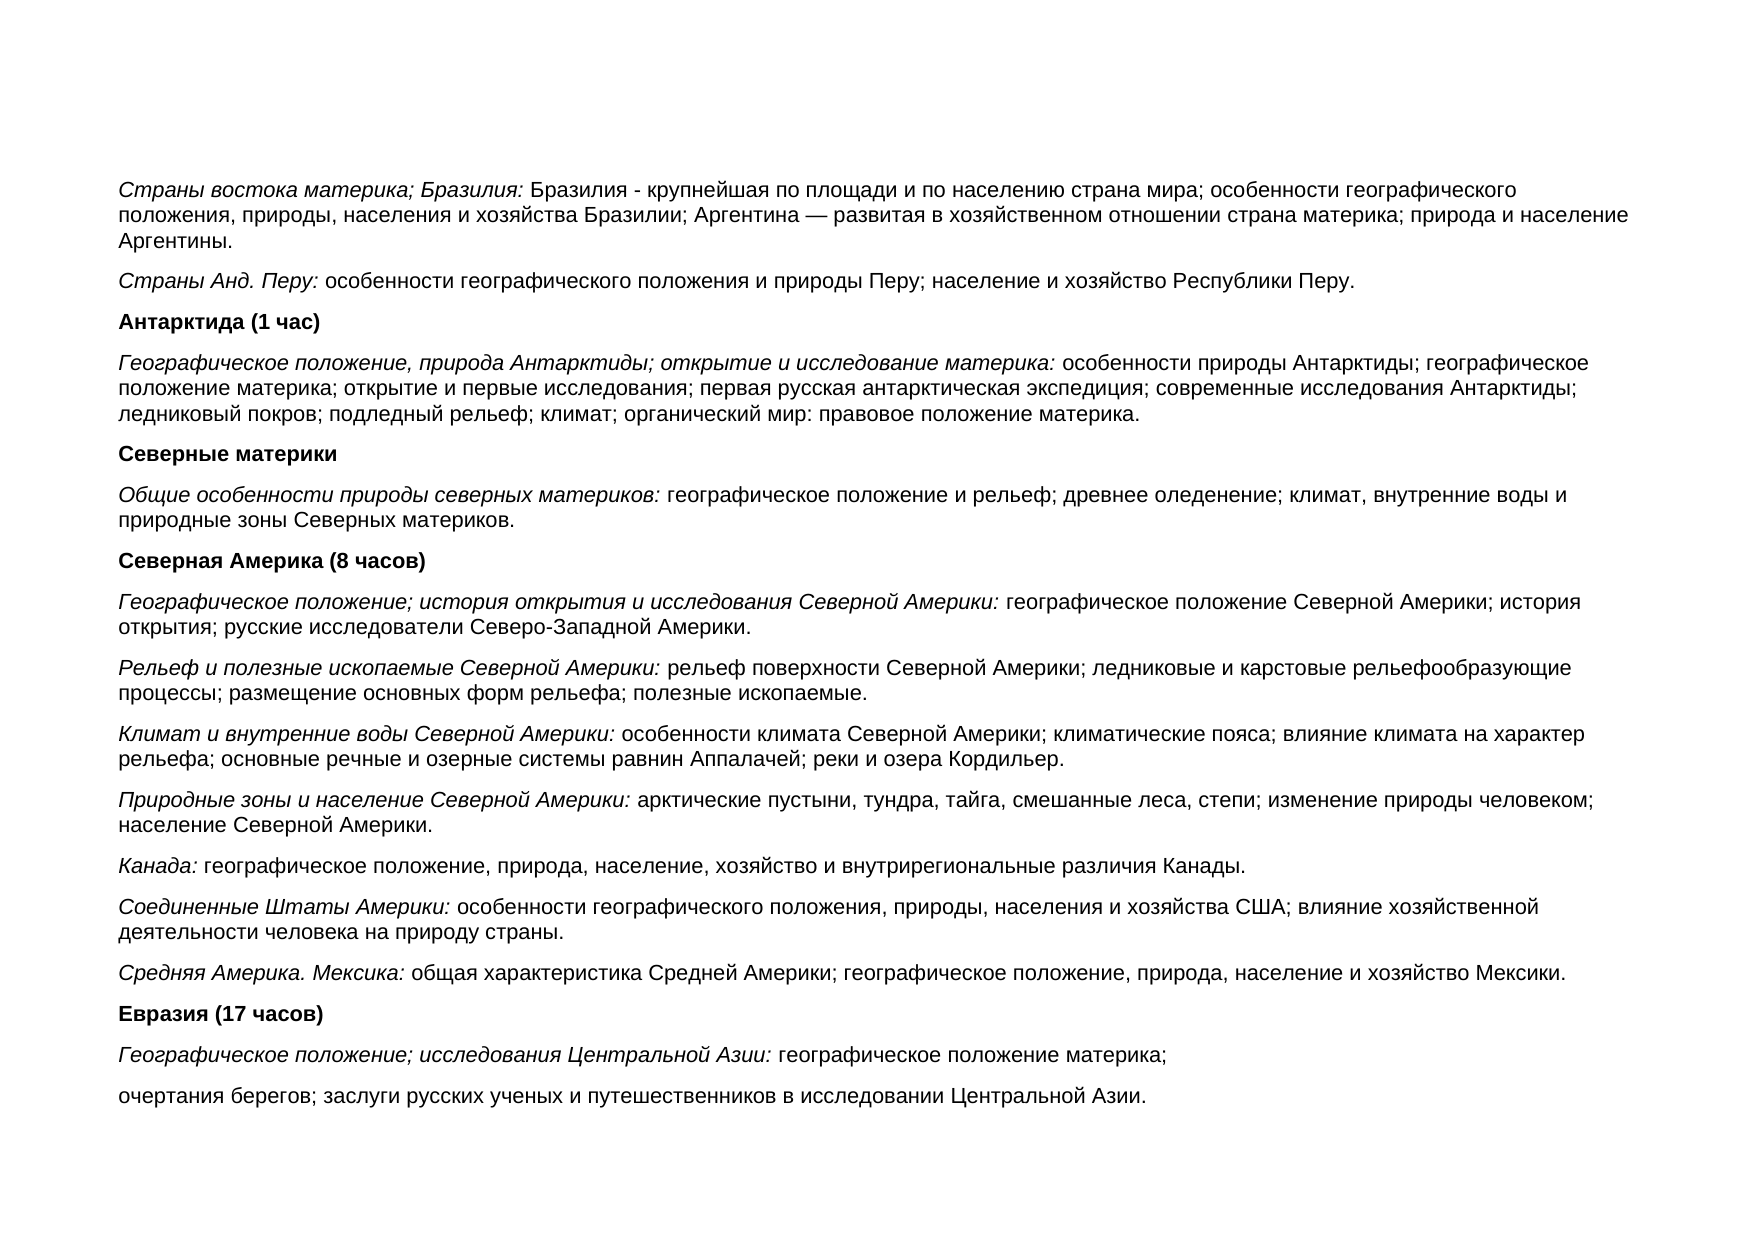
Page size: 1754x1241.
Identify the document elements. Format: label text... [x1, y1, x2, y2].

text Климат и внутренние воды Северной Америки: особенности климата Северной Америки; климатические пояса; влияние климата на характер рельефа; основные речные и озерные системы равнин Аппалачей; реки и озера Кордильер. [118, 721, 1636, 772]
text Евразия (17 часов) [118, 1001, 1636, 1026]
text Антарктида (1 час) [118, 309, 1636, 334]
text Страны востока материка; Бразилия: Бразилия - крупнейшая по площади и по населению страна мира; особенности географического положения, природы, населения и хозяйства Бразилии; Аргентина — развитая в хозяйственном отношении страна материка; природа и население Аргентины. [118, 177, 1636, 253]
text Рельеф и полезные ископаемые Северной Америки: рельеф поверхности Северной Америки; ледниковые и карстовые рельефообразующие процессы; размещение основных форм рельефа; полезные ископаемые. [118, 655, 1636, 706]
text Географическое положение; исследования Центральной Азии: географическое положение материка; [118, 1042, 1636, 1067]
text Соединенные Штаты Америки: особенности географического положения, природы, населения и хозяйства США; влияние хозяйственной деятельности человека на природу страны. [118, 894, 1636, 944]
text Географическое положение; история открытия и исследования Северной Америки: географическое положение Северной Америки; история открытия; русские исследователи Северо-Западной Америки. [118, 589, 1636, 639]
text Северные материки [118, 441, 1636, 467]
text Канада: географическое положение, природа, население, хозяйство и внутрирегиональные различия Канады. [118, 853, 1636, 878]
text Страны Анд. Перу: особенности географического положения и природы Перу; население и хозяйство Республики Перу. [118, 268, 1636, 294]
text Общие особенности природы северных материков: географическое положение и рельеф; древнее оледенение; климат, внутренние воды и природные зоны Северных материков. [118, 482, 1636, 533]
text Географическое положение, природа Антарктиды; открытие и исследование материка: особенности природы Антарктиды; географическое положение материка; открытие и первые исследования; первая русская антарктическая экспедиция; современные исследования Антарктиды; ледниковый покров; подледный рельеф; климат; органический мир: правовое положение материка. [118, 350, 1636, 426]
text Природные зоны и население Северной Америки: арктические пустыни, тундра, тайга, смешанные леса, степи; изменение природы человеком; население Северной Америки. [118, 787, 1636, 838]
text Средняя Америка. Мексика: общая характеристика Средней Америки; географическое положение, природа, население и хозяйство Мексики. [118, 960, 1636, 985]
text Северная Америка (8 часов) [118, 548, 1636, 573]
text очертания берегов; заслуги русских ученых и путешественников в исследовании Центральной Азии. [118, 1083, 1636, 1108]
